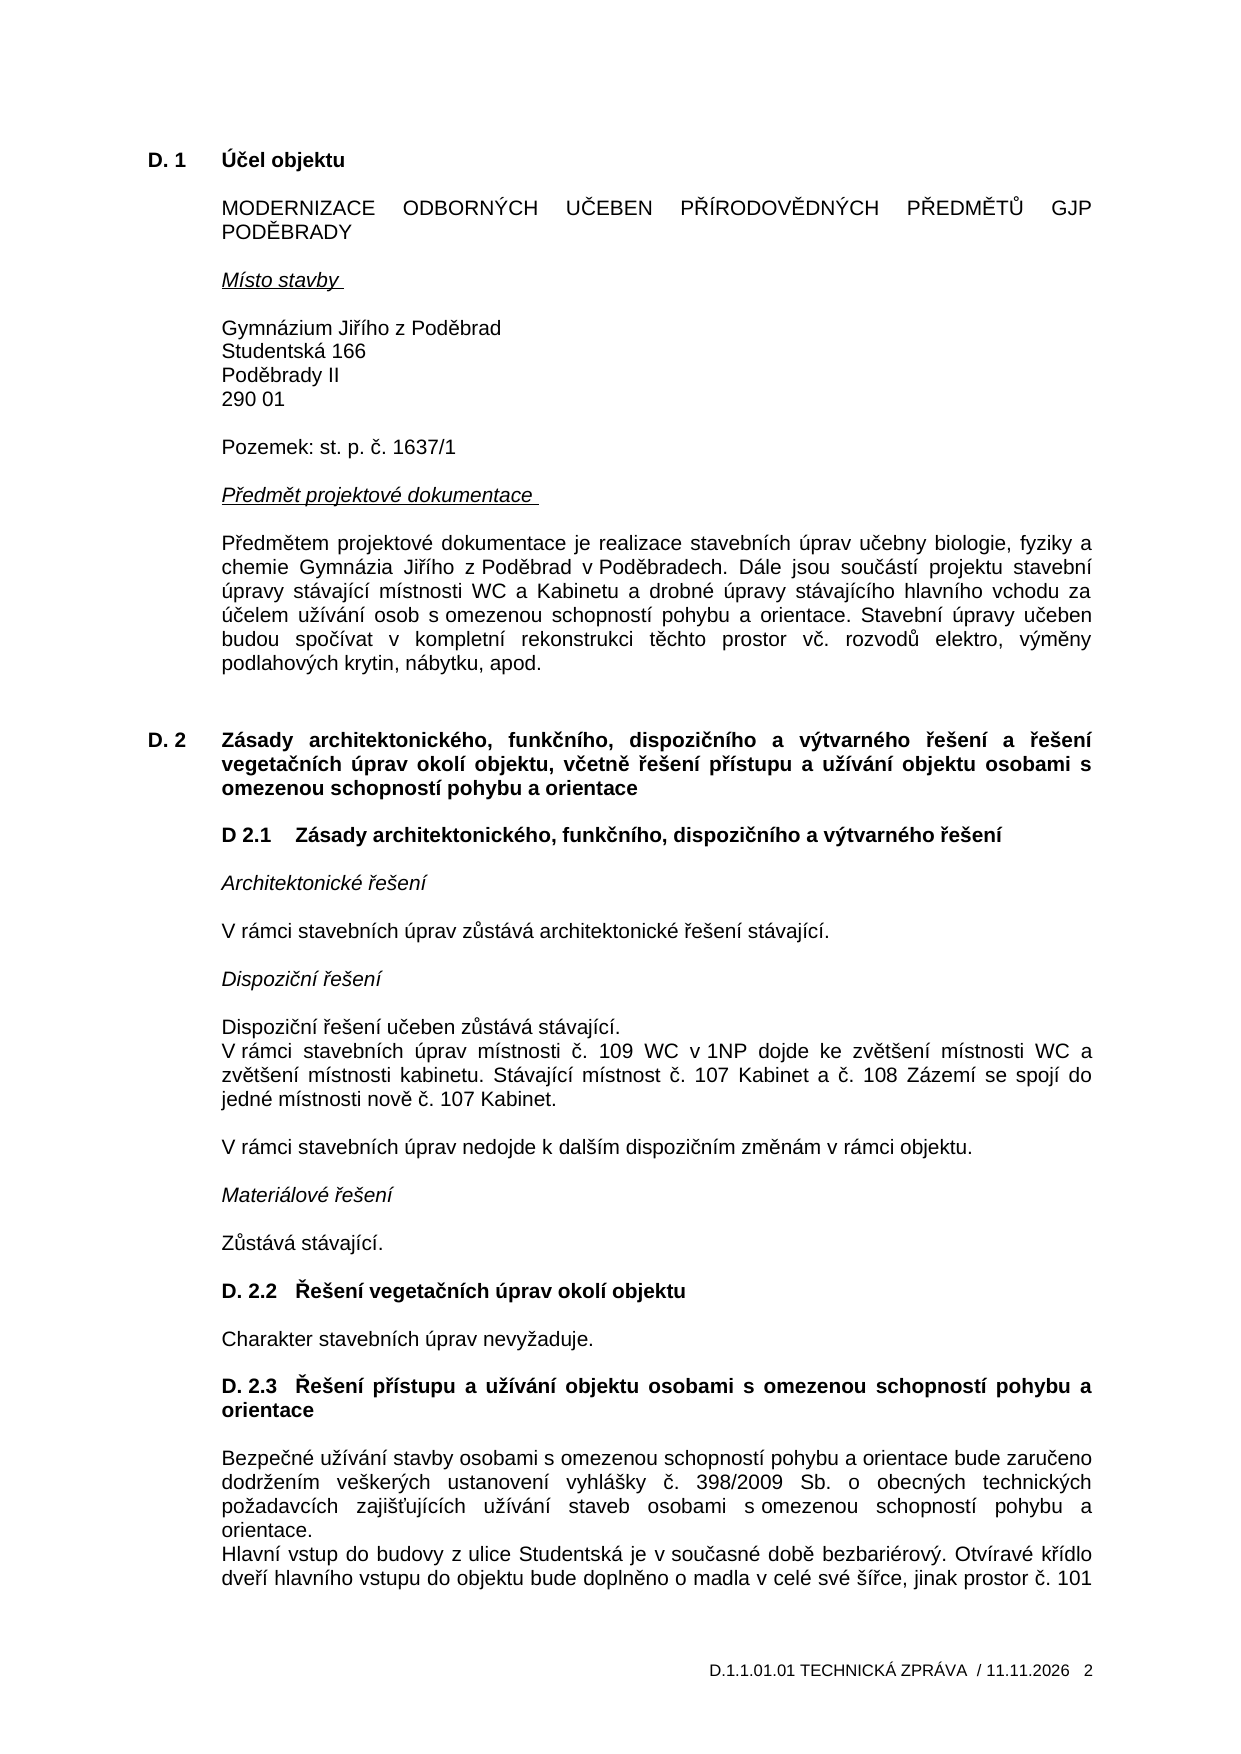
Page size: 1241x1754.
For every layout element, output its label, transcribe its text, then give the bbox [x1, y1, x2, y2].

text Místo stavby [221, 267, 975, 291]
text Gymnázium Jiřího z Poděbrad [221, 315, 1093, 339]
subtitle D. 1 Účel objektu [148, 148, 1093, 172]
text Bezpečné užívání stavby osobami s omezenou schopností pohybu a orientace bude zaručeno dodržením veškerých ustanovení vyhlášky č. 398/2009 Sb. o obecných technických požadavcích zajišťujících užívání staveb osobami s omezenou schopností pohybu a orientace. [221, 1446, 1093, 1542]
text V rámci stavebních úprav místnosti č. 109 WC v 1NP dojde ke zvětšení místnosti WC a zvětšení místnosti kabinetu. Stávající místnost č. 107 Kabinet a č. 108 Zázemí se spojí do jedné místnosti nově č. 107 Kabinet. [221, 1039, 1093, 1111]
text V rámci stavebních úprav zůstává architektonické řešení stávající. [221, 919, 1093, 943]
text 290 01 [221, 387, 1093, 411]
text Předmětem projektové dokumentace je realizace stavebních úprav učebny biologie, fyziky a chemie Gymnázia Jiřího z Poděbrad v Poděbradech. Dále jsou součástí projektu stavební úpravy stávající místnosti WC a Kabinetu a drobné úpravy stávajícího hlavního vchodu za účelem užívání osob s omezenou schopností pohybu a orientace. Stavební úpravy učeben budou spočívat v kompletní rekonstrukci těchto prostor vč. rozvodů elektro, výměny podlahových krytin, nábytku, apod. [221, 531, 1093, 675]
text Architektonické řešení [221, 871, 1093, 895]
subtitle D 2.1 Zásady architektonického, funkčního, dispozičního a výtvarného řešení [148, 823, 1093, 847]
text Poděbrady II [221, 363, 1093, 387]
text Dispoziční řešení [221, 967, 1093, 991]
text Předmět projektové dokumentace [221, 483, 975, 507]
text Zůstává stávající. [221, 1231, 1093, 1254]
subtitle D. 2.2 Řešení vegetačních úprav okolí objektu [221, 1278, 1093, 1302]
text Pozemek: st. p. č. 1637/1 [221, 435, 1093, 459]
text V rámci stavebních úprav nedojde k dalším dispozičním změnám v rámci objektu. [221, 1135, 1093, 1159]
text MODERNIZACE ODBORNÝCH UČEBEN PŘÍRODOVĚDNÝCH PŘEDMĚTŮ GJP PODĚBRADY [221, 196, 1093, 243]
subtitle D. 2 Zásady architektonického, funkčního, dispozičního a výtvarného řešení a řešení vegetačních úprav okolí objektu, včetně řešení přístupu a užívání objektu osobami s omezenou schopností pohybu a orientace [148, 727, 1093, 799]
text Charakter stavebních úprav nevyžaduje. [221, 1326, 1093, 1350]
text Dispoziční řešení učeben zůstává stávající. [221, 1015, 1093, 1039]
text Materiálové řešení [221, 1183, 1093, 1207]
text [221, 1542, 1093, 1590]
subtitle D. 2.3 Řešení přístupu a užívání objektu osobami s omezenou schopností pohybu a orientace [221, 1374, 1093, 1422]
text Studentská 166 [221, 339, 1093, 363]
